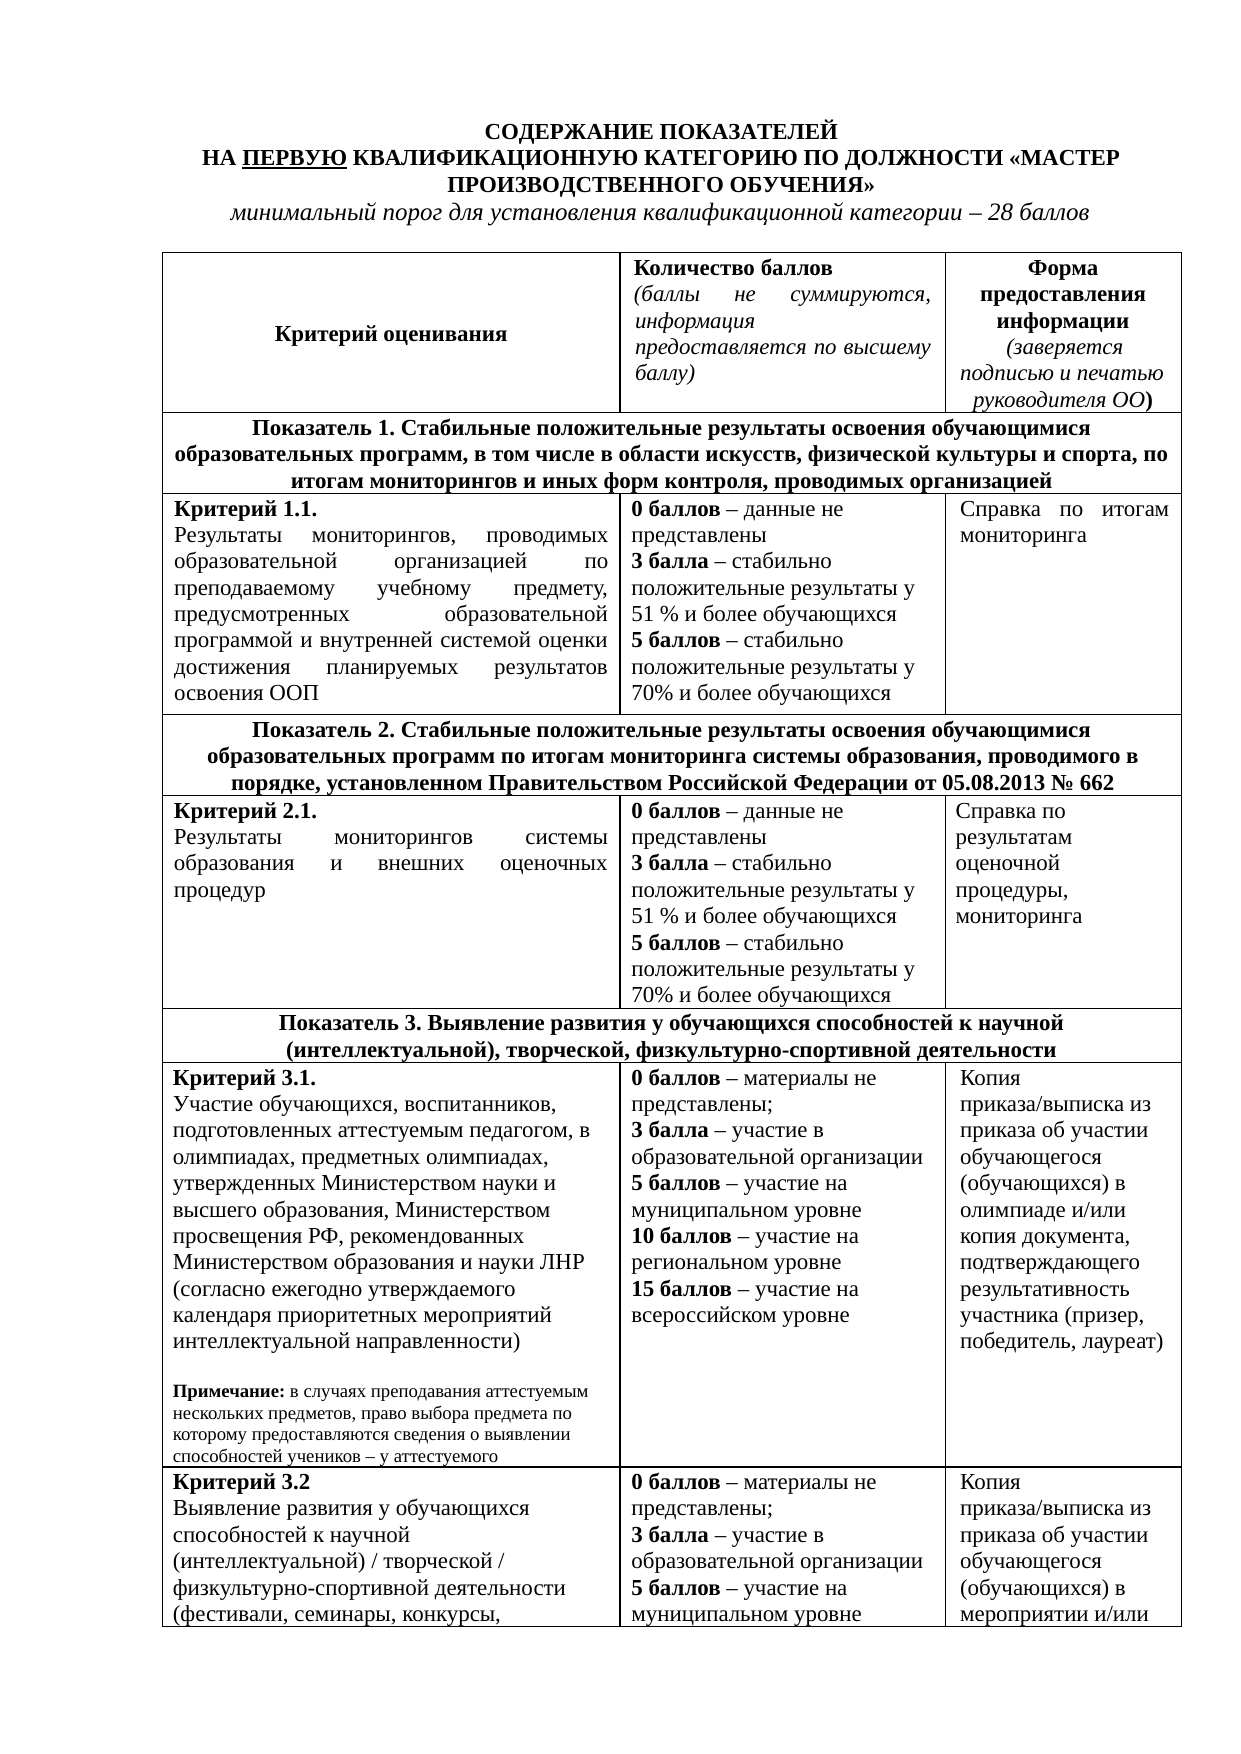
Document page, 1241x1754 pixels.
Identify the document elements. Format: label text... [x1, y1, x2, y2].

table_cell Показатель 2. Стабильные положительные результаты освоения обучающимися образовательных программ по итогам мониторинга системы образования, проводимого в порядке, установленном Правительством Российской Федерации от 05.08.2013 № 662 [163, 715, 1181, 795]
table_cell Показатель 1. Стабильные положительные результаты освоения обучающимися образовательных программ, в том числе в области искусств, физической культуры и спорта, по итогам мониторингов и иных форм контроля, проводимых организацией [163, 413, 1181, 493]
table_cell 0 баллов – материалы не представлены; 3 балла – участие в образовательной организации 5 баллов – участие на муниципальном уровне 10 баллов – участие на региональном уровне 15 баллов – участие на всероссийском уровне [621, 1063, 945, 1466]
table_header Количество баллов (баллы не суммируются, информация предоставляется по высшему баллу) [621, 253, 945, 412]
table_cell Критерий 2.1. Результаты мониторингов системы образования и внешних оценочных процедур [163, 796, 619, 1008]
table_cell Копия приказа/выписка из приказа об участии обучающегося (обучающихся) в олимпиаде и/или копия документа, подтверждающего результативность участника (призер, победитель, лауреат) [946, 1063, 1181, 1466]
table_cell Критерий 1.1. Результаты мониторингов, проводимых образовательной организацией по преподаваемому учебному предмету, предусмотренных образовательной программой и внутренней системой оценки достижения планируемых результатов освоения ООП [163, 494, 619, 714]
text НА ПЕРВУЮ КВАЛИФИКАЦИОННУЮ КАТЕГОРИЮ ПО ДОЛЖНОСТИ «МАСТЕР ПРОИЗВОДСТВЕННОГО ОБУЧЕНИЯ» [177, 144, 1145, 197]
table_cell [621, 1468, 945, 1626]
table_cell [163, 1468, 619, 1626]
table_cell 0 баллов – данные не представлены 3 балла – стабильно положительные результаты у 51 % и более обучающихся 5 баллов – стабильно положительные результаты у 70% и более обучающихся [621, 494, 945, 714]
table_cell Критерий 3.1. Участие обучающихся, воспитанников, подготовленных аттестуемым педагогом, в олимпиадах, предметных олимпиадах, утвержденных Министерством науки и высшего образования, Министерством просвещения РФ, рекомендованных Министерством образования и науки ЛНР (согласно ежегодно утверждаемого календаря приоритетных мероприятий интеллектуальной направленности) Примечание: в случаях преподавания аттестуемым нескольких предметов, право выбора предмета по которому предоставляются сведения о выявлении способностей учеников – у аттестуемого [163, 1063, 619, 1466]
text СОДЕРЖАНИЕ ПОКАЗАТЕЛЕЙ [177, 118, 1145, 144]
table_cell Справка по итогам мониторинга [946, 494, 1181, 714]
table_header Форма предоставления информации (заверяется подписью и печатью руководителя ОО) [946, 253, 1181, 412]
table_cell 0 баллов – данные не представлены 3 балла – стабильно положительные результаты у 51 % и более обучающихся 5 баллов – стабильно положительные результаты у 70% и более обучающихся [621, 796, 945, 1008]
table_cell Справка по результатам оценочной процедуры, мониторинга [946, 796, 1181, 1008]
table_cell Показатель 3. Выявление развития у обучающихся способностей к научной (интеллектуальной), творческой, физкультурно-спортивной деятельности [163, 1009, 1181, 1062]
text минимальный порог для установления квалификационной категории – 28 баллов [177, 197, 1145, 226]
table_header Критерий оценивания [163, 253, 619, 412]
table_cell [946, 1468, 1181, 1626]
